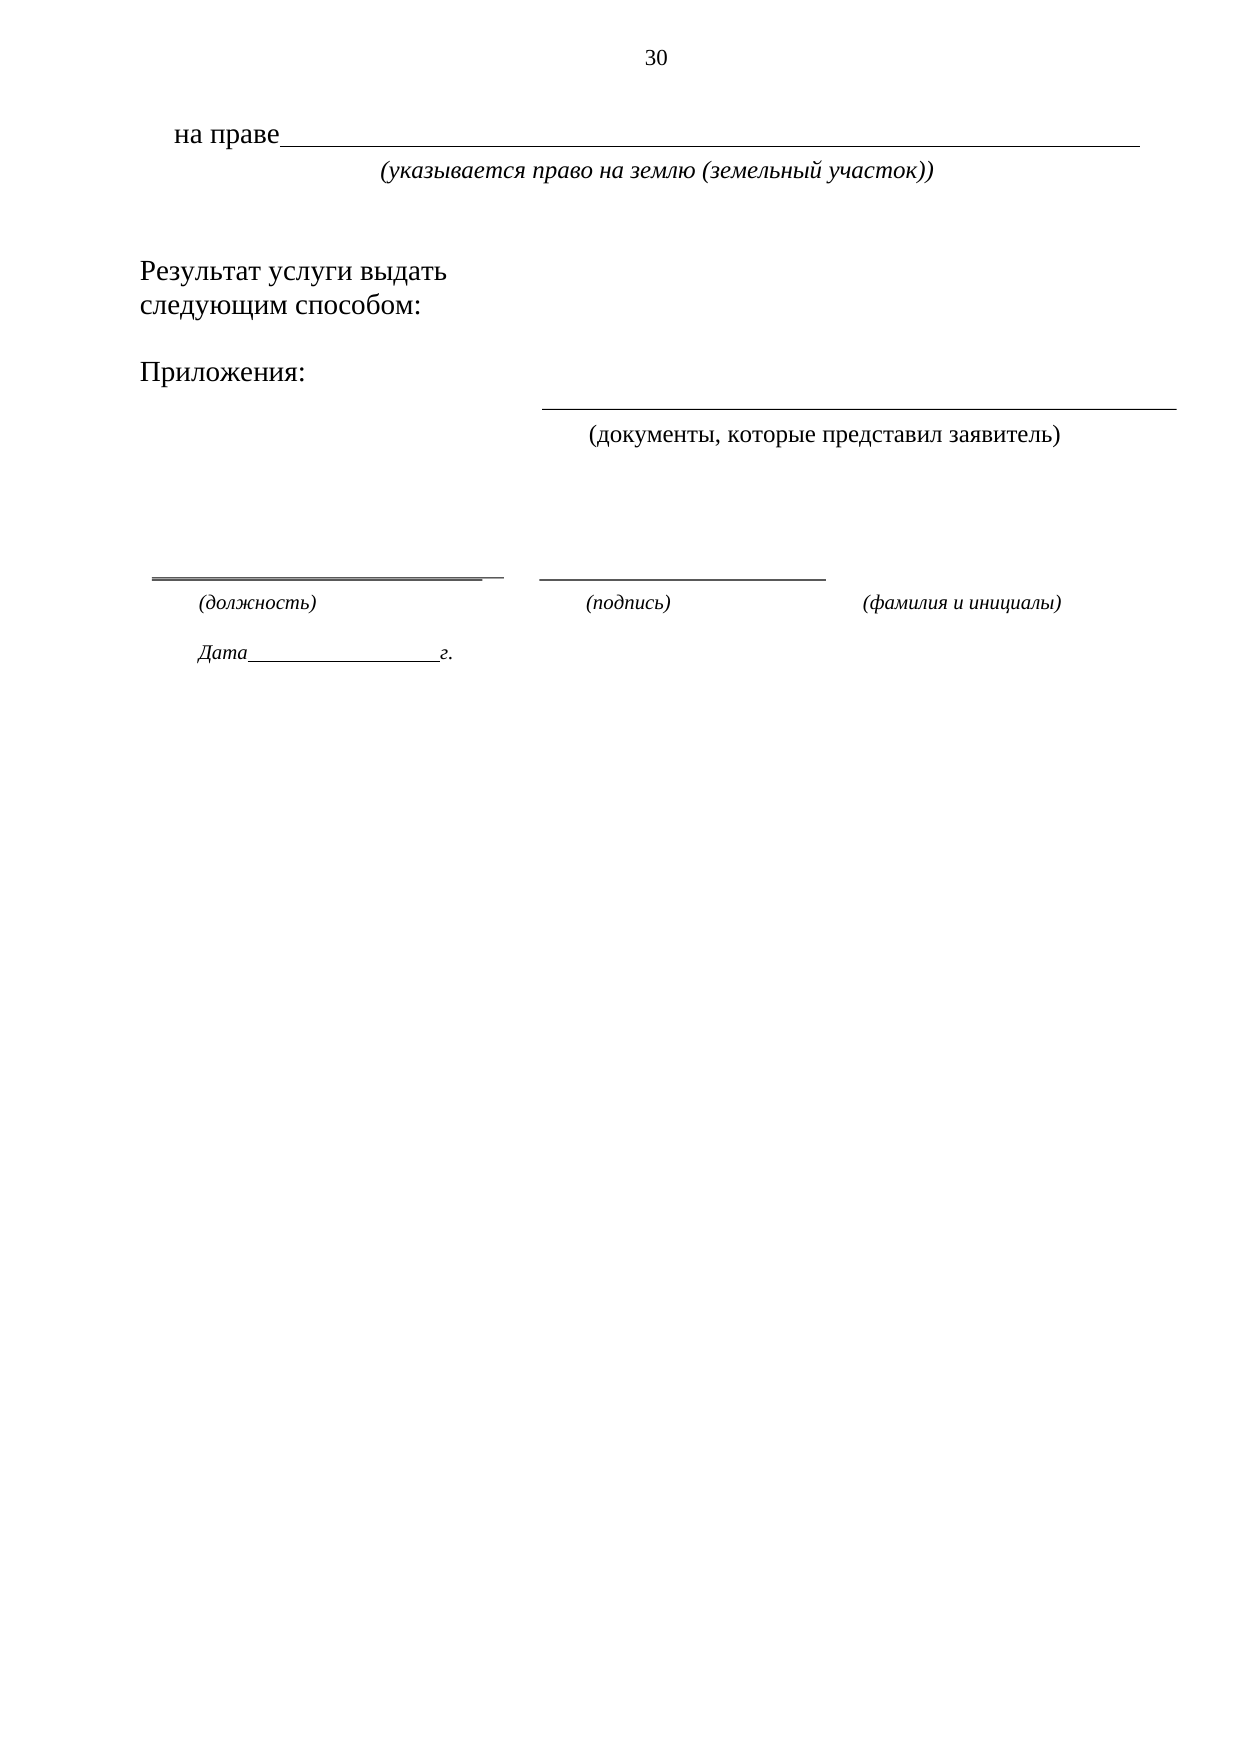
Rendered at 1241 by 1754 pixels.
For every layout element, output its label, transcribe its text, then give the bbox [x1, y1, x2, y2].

text Приложения: [139, 354, 310, 387]
text Результат услуги выдать следующим способом: [139, 253, 449, 320]
text Дата г. [198, 640, 1209, 664]
text (указывается право на землю (земельный участок)) [140, 156, 1174, 184]
text (документы, которые представил заявитель) [588, 419, 1209, 448]
text на праве [121, 117, 1193, 150]
text (должность) (подпись) (фамилия и инициалы) [198, 590, 1209, 614]
